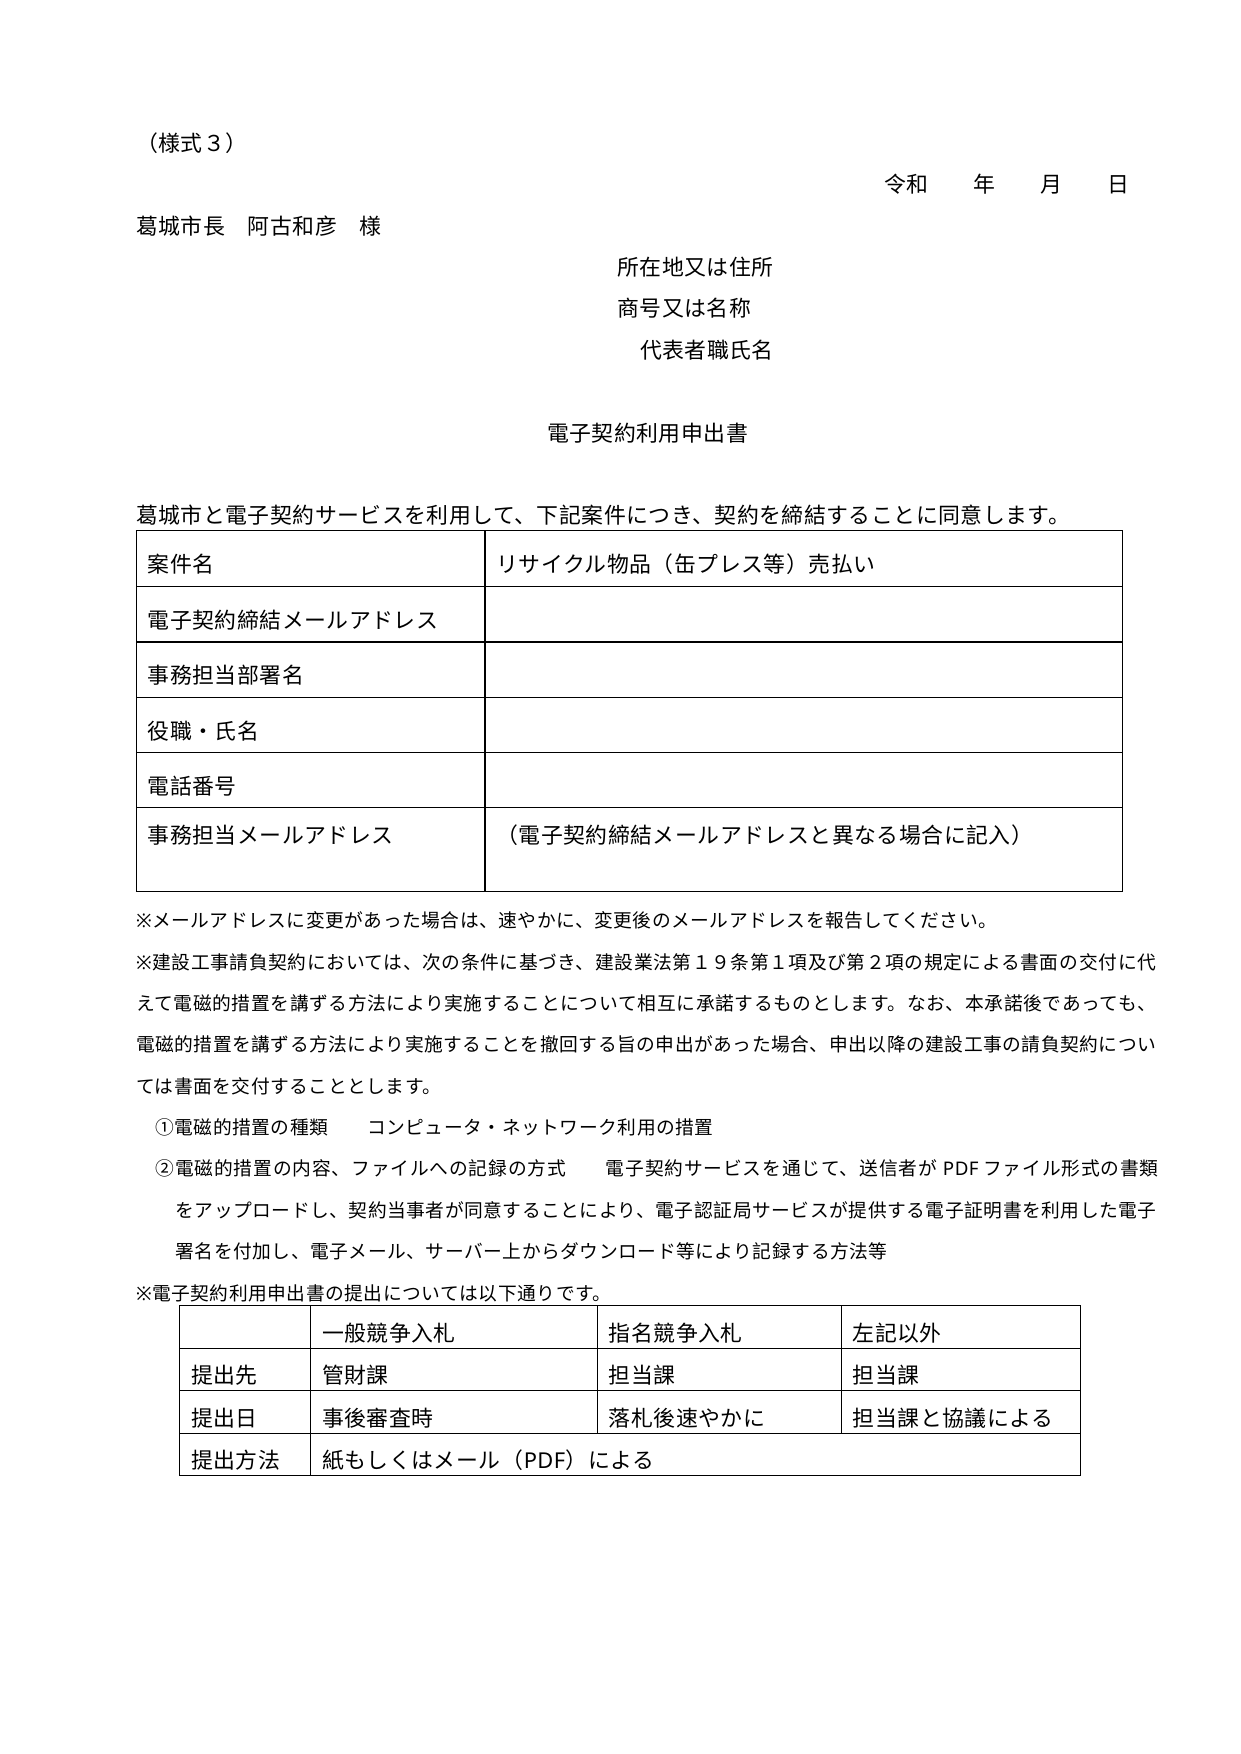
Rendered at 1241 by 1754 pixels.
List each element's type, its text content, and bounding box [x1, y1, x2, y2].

table_cell 役職・氏名 [137, 698, 484, 752]
text ※電子契約利用申出書の提出については以下通りです。 [136, 1264, 1159, 1305]
text 葛城市長 阿古和彦 様 [136, 199, 1159, 240]
text 電子契約利用申出書 [136, 406, 1159, 447]
table_cell [486, 753, 1122, 807]
table_cell [486, 698, 1122, 752]
table_cell 事務担当部署名 [137, 643, 484, 697]
table_cell 担当課 [842, 1349, 1080, 1390]
table_cell （電子契約締結メールアドレスと異なる場合に記入） [486, 808, 1122, 891]
text （様式３） [136, 116, 1129, 158]
text ②電磁的措置の内容、ファイルへの記録の方式 電子契約サービスを通じて、送信者がPDFファイル形式の書類をアップロードし、契約当事者が同意することにより、電子認証局サービスが提供する電子証明書を利用した電子署名を付加し、電子メール、サーバー上からダウンロード等により記録する方法等 [136, 1140, 1159, 1264]
table_cell 提出日 [180, 1391, 310, 1432]
table_header 案件名 [137, 531, 484, 586]
text 商号又は名称 [617, 282, 1159, 323]
text ※メールアドレスに変更があった場合は、速やかに、変更後のメールアドレスを報告してください。 [136, 892, 1159, 933]
table_cell 担当課 [598, 1349, 841, 1390]
table_header [180, 1306, 310, 1348]
table_cell 落札後速やかに [598, 1391, 841, 1432]
text ※建設工事請負契約においては、次の条件に基づき、建設業法第１９条第１項及び第２項の規定による書面の交付に代えて電磁的措置を講ずる方法により実施することについて相互に承諾するものとします。なお、本承諾後であっても、電磁的措置を講ずる方法により実施することを撤回する旨の申出があった場合、申出以降の建設工事の請負契約については書面を交付することとします。 [136, 933, 1159, 1098]
table_cell 電話番号 [137, 753, 484, 807]
table_header 指名競争入札 [598, 1306, 841, 1348]
table_header 一般競争入札 [311, 1306, 597, 1348]
table_cell 紙もしくはメール（PDF）による [311, 1434, 1080, 1475]
table_cell 提出方法 [180, 1434, 310, 1475]
table_cell [486, 643, 1122, 697]
text 葛城市と電子契約サービスを利用して、下記案件につき、契約を締結することに同意します。 [136, 488, 1159, 530]
text 所在地又は住所 [617, 240, 1159, 282]
text 令和 年 月 日 [136, 158, 1129, 199]
table_cell 電子契約締結メールアドレス [137, 587, 484, 641]
table_cell 提出先 [180, 1349, 310, 1390]
text 代表者職氏名 [136, 323, 1159, 364]
table_cell 担当課と協議による [842, 1391, 1080, 1432]
table_cell 事後審査時 [311, 1391, 597, 1432]
table_header 左記以外 [842, 1306, 1080, 1348]
table_cell 事務担当メールアドレス [137, 808, 484, 891]
text ①電磁的措置の種類 コンピュータ・ネットワーク利用の措置 [136, 1098, 1159, 1140]
table_cell 管財課 [311, 1349, 597, 1390]
table_header リサイクル物品（缶プレス等）売払い [486, 531, 1122, 586]
table_cell [486, 587, 1122, 641]
